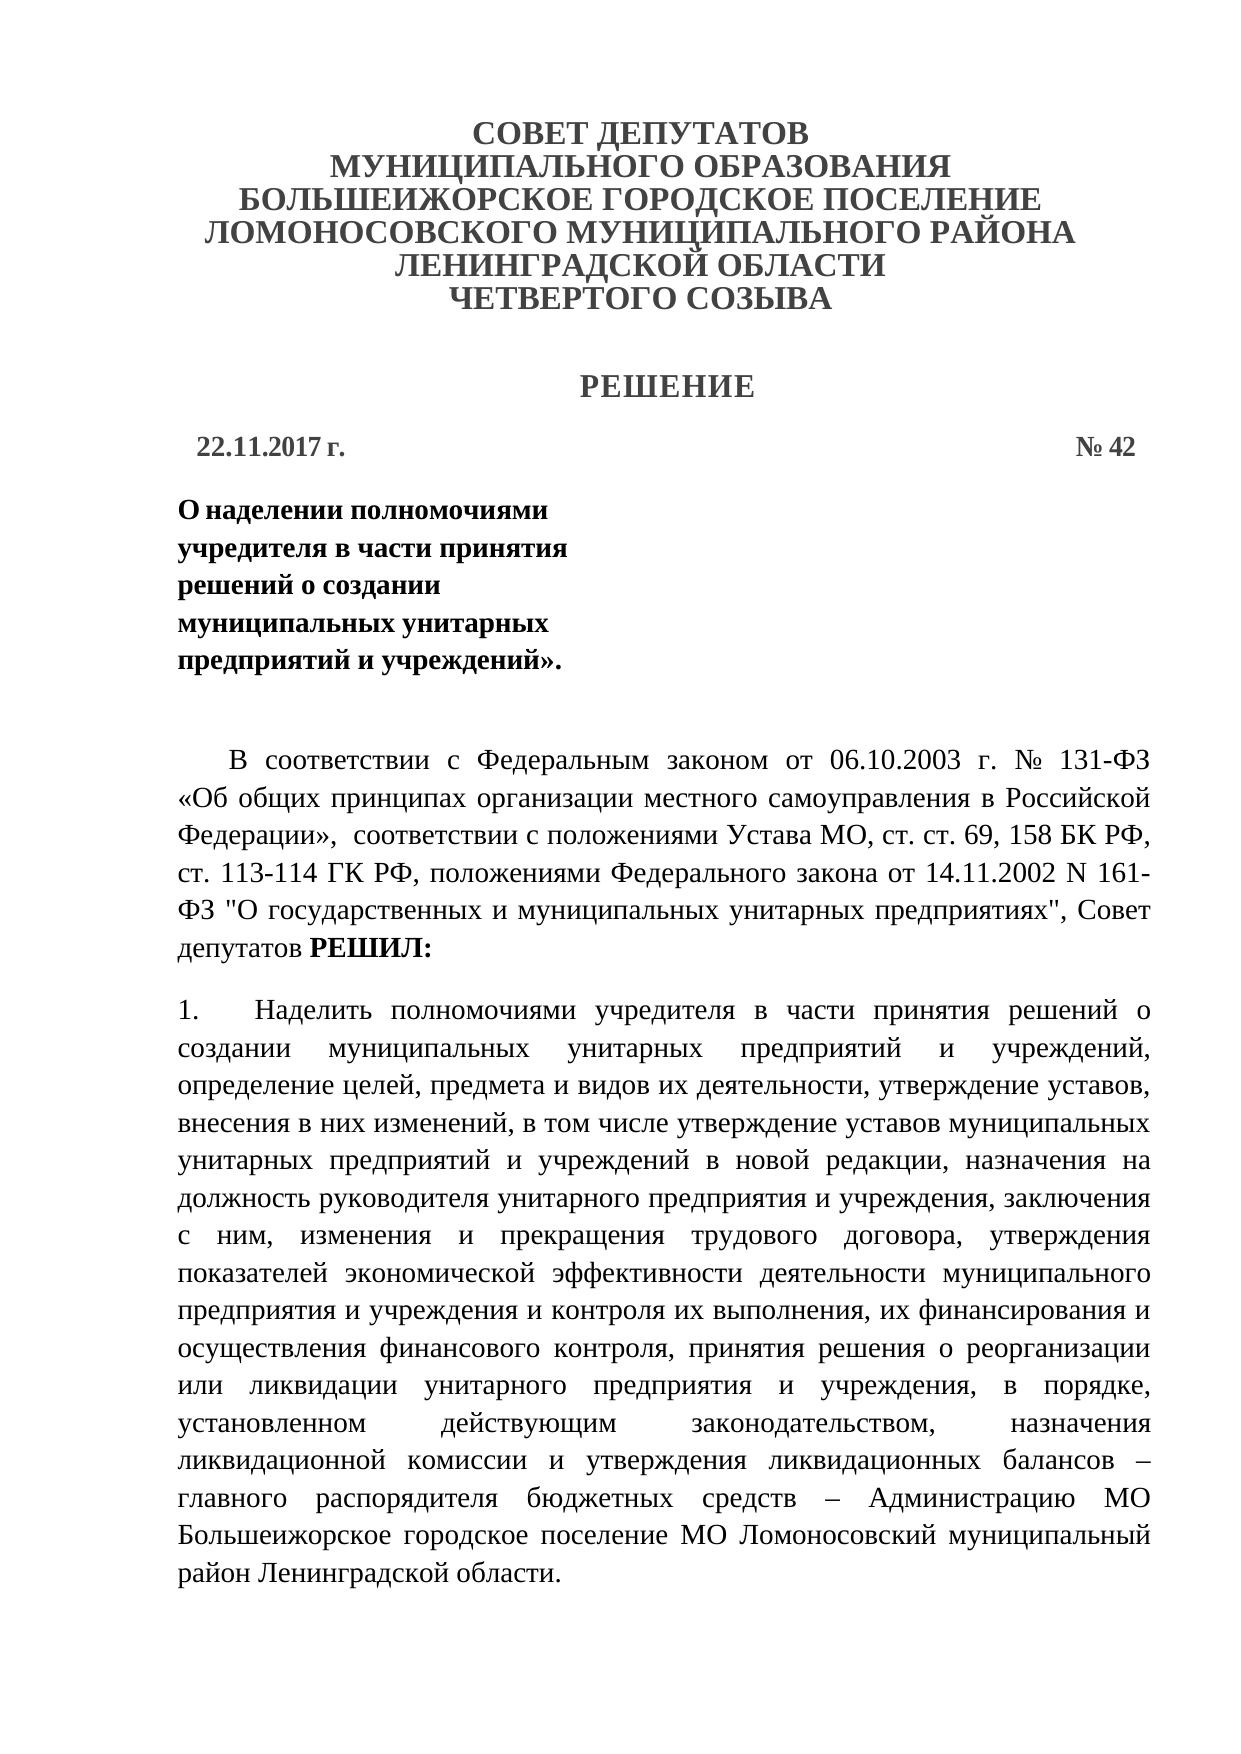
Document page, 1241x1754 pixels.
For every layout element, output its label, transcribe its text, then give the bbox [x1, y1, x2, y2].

text РЕШЕНИЕ 22.11.2017 г. № 42 [196, 351, 1152, 468]
text 1. Наделить полномочиями учредителя в части принятия решений о создании муниципальных унитарных предприятий и учреждений, определение целей, предмета и видов их деятельности, утверждение уставов, внесения в них изменений, в том числе утверждение уставов муниципальных унитарных предприятий и учреждений в новой редакции, назначения на должность руководителя унитарного предприятия и учреждения, заключения с ним, изменения и прекращения трудового договора, утверждения показателей экономической эффективности деятельности муниципального предприятия и учреждения и контроля их выполнения, их финансирования и осуществления финансового контроля, принятия решения о реорганизации или ликвидации унитарного предприятия и учреждения, в порядке, установленном действующим законодательством, назначения ликвидационной комиссии и утверждения ликвидационных балансов – главного распорядителя бюджетных средств – Администрацию МО Большеижорское городское поселение МО Ломоносовский муниципальный район Ленинградской области. [177, 988, 1152, 1588]
text СОВЕТ ДЕПУТАТОВ МУНИЦИПАЛЬНОГО ОБРАЗОВАНИЯ БОЛЬШЕИЖОРСКОЕ ГОРОДСКОЕ ПОСЕЛЕНИЕ ЛОМОНОСОВСКОГО МУНИЦИПАЛЬНОГО РАЙОНА ЛЕНИНГРАДСКОЙ ОБЛАСТИ ЧЕТВЕРТОГО СОЗЫВА [177, 118, 1104, 316]
text О наделении полномочиями учредителя в части принятия решений о создании муниципальных унитарных предприятий и учреждений». [177, 488, 635, 676]
text В соответствии с Федеральным законом от 06.10.2003 г. № 131-ФЗ «Об общих принципах организации местного самоуправления в Российской Федерации», соответствии с положениями Устава МО, ст. ст. 69, 158 БК РФ, ст. 113-114 ГК РФ, положениями Федерального закона от 14.11.2002 N 161-ФЗ "О государственных и муниципальных унитарных предприятиях", Совет депутатов РЕШИЛ: [177, 738, 1152, 963]
